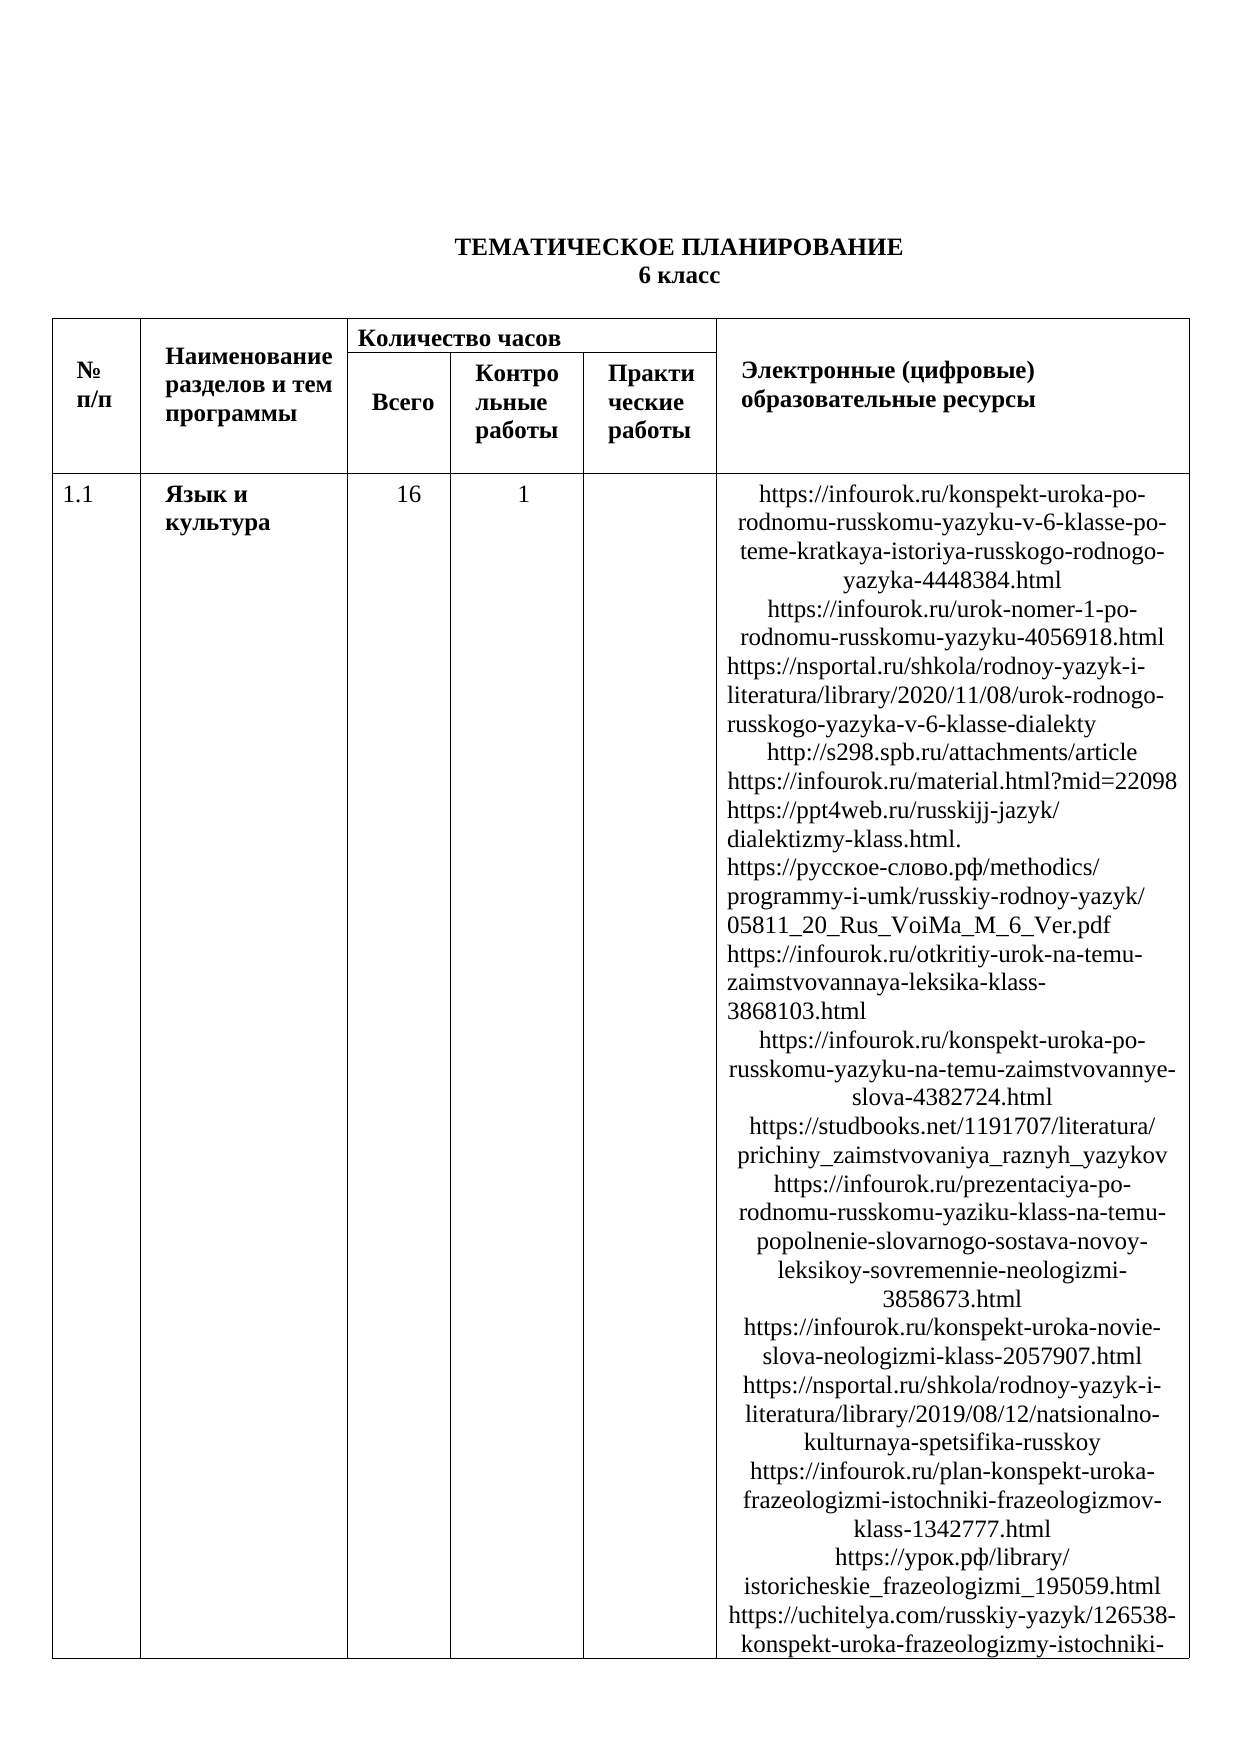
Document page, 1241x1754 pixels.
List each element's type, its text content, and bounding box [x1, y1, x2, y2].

table_header Наименование разделов и тем программы [141, 319, 347, 473]
table_cell 1.1 [53, 474, 140, 1657]
text 6 класс [177, 260, 1181, 289]
table_cell Практические работы [584, 353, 716, 473]
text ТЕМАТИЧЕСКОЕ ПЛАНИРОВАНИЕ [177, 232, 1181, 260]
table_cell [584, 474, 716, 1657]
table_header № п/п [53, 319, 140, 473]
table_cell 1 [451, 474, 583, 1657]
table_cell 16 [348, 474, 450, 1657]
table_cell Всего [348, 353, 450, 473]
table_header Электронные (цифровые) образовательные ресурсы [717, 319, 1189, 473]
table_header Количество часов [348, 319, 716, 352]
table_cell Язык и культура [141, 474, 347, 1657]
table_cell Контрольные работы [451, 353, 583, 473]
